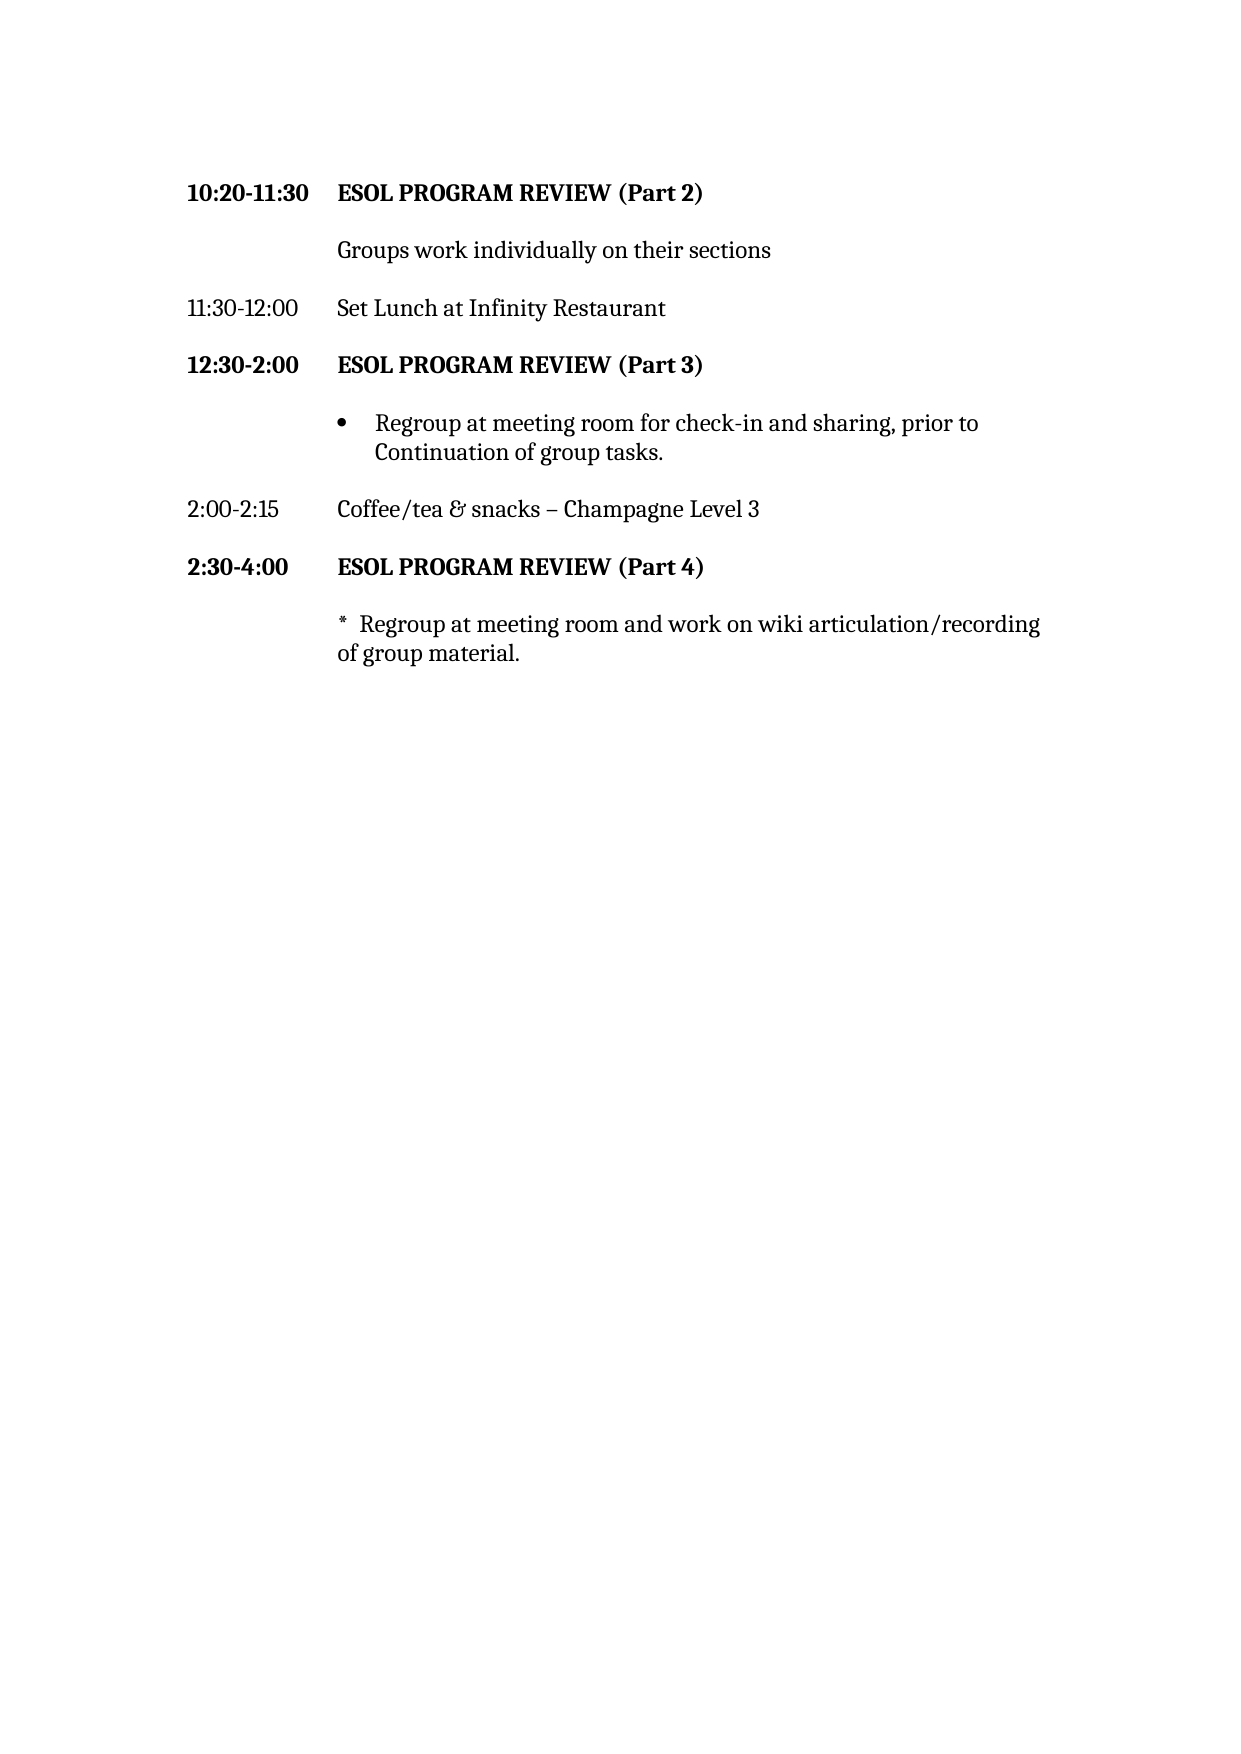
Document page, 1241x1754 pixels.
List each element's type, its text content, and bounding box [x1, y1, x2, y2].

text Continuation of group tasks. [375, 437, 1053, 466]
text 10:20-11:30 ESOL PROGRAM REVIEW (Part 2) [187, 179, 1053, 207]
text 12:30-2:00 ESOL PROGRAM REVIEW (Part 3) [187, 351, 1053, 380]
list Regroup at meeting room for check-in and sharing, prior to [337, 409, 1053, 437]
text 11:30-12:00 Set Lunch at Infinity Restaurant [187, 294, 1053, 322]
text Groups work individually on their sections [187, 236, 1053, 265]
text 2:00-2:15 Coffee/tea & snacks – Champagne Level 3 [187, 495, 1053, 524]
text * Regroup at meeting room and work on wiki articulation/recording of group material. [337, 610, 1053, 667]
text 2:30-4:00 ESOL PROGRAM REVIEW (Part 4) [187, 552, 1053, 581]
